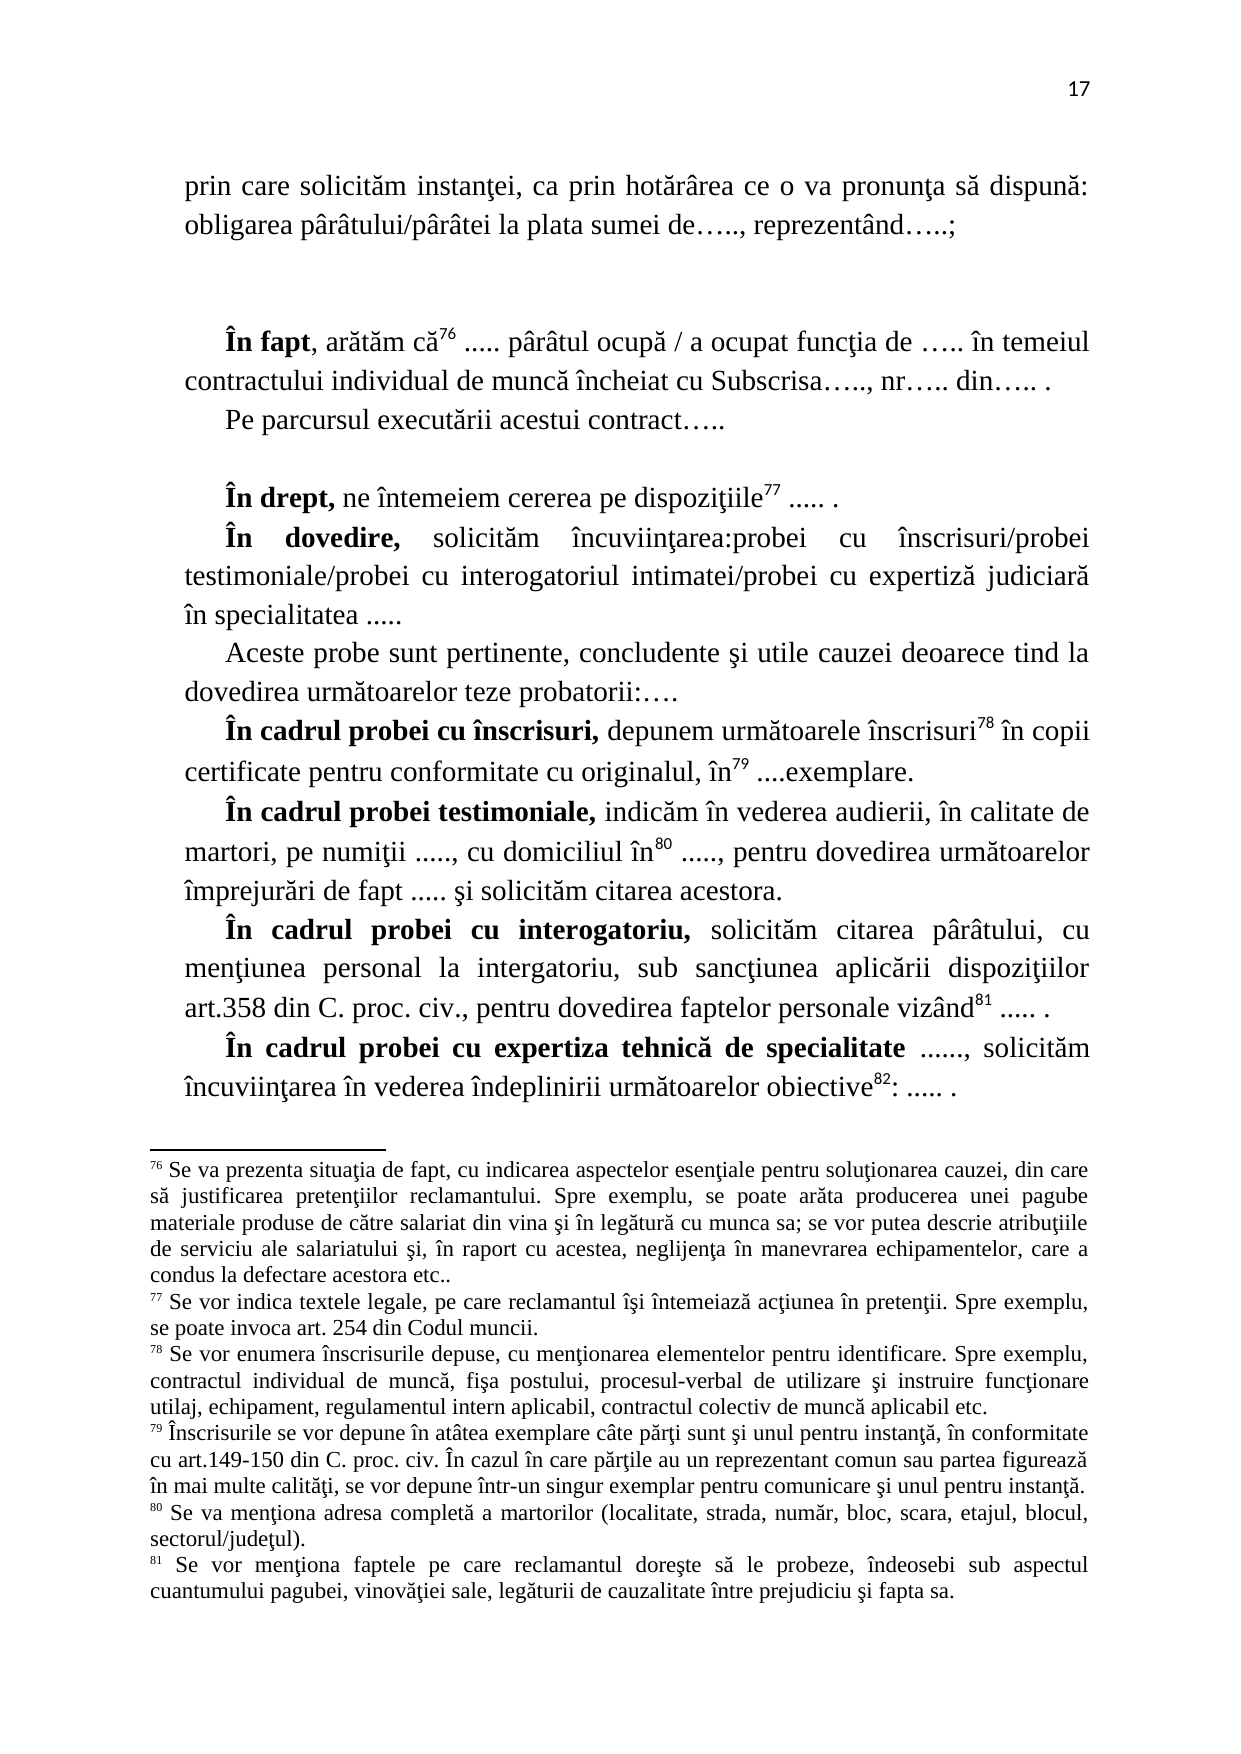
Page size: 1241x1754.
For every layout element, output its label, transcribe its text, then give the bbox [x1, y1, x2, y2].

text Pe parcursul executării acestui contract….. [184, 402, 1090, 435]
text În cadrul probei cu interogatoriu, solicităm citarea pârâtului, cu menţiunea personal la intergatoriu, sub sancţiunea aplicării dispoziţiilor art.358 din C. proc. civ., pentru dovedirea faptelor personale vizând ..... . [184, 912, 1090, 1024]
text Aceste probe sunt pertinente, concludente şi utile cauzei deoarece tind la dovedirea următoarelor teze probatorii:…. [184, 635, 1090, 707]
text În cadrul probei cu înscrisuri, depunem următoarele înscrisuri în copii certificate pentru conformitate cu originalul, în ....exemplare. [184, 712, 1090, 789]
text În drept, ne întemeiem cererea pe dispoziţiile ..... . [184, 479, 1090, 514]
text În dovedire, solicităm încuviinţarea:probei cu înscrisuri/probei testimoniale/probei cu interogatoriul intimatei/probei cu expertiză judiciară în specialitatea ..... [184, 520, 1090, 630]
text În fapt, arătăm că ..... pârâtul ocupă / a ocupat funcţia de ….. în temeiul contractului individual de muncă încheiat cu Subscrisa….., nr….. din….. . [184, 323, 1090, 397]
text prin care solicităm instanţei, ca prin hotărârea ce o va pronunţa să dispună: obligarea pârâtului/pârâtei la plata sumei de….., reprezentând…..; [184, 168, 1090, 241]
text În cadrul probei testimoniale, indicăm în vederea audierii, în calitate de martori, pe numiţii ....., cu domiciliul în ....., pentru dovedirea următoarelor împrejurări de fapt ..... şi solicităm citarea acestora. [184, 794, 1090, 907]
text În cadrul probei cu expertiza tehnică de specialitate ......, solicităm încuviinţarea în vederea îndeplinirii următoarelor obiective: ..... . [184, 1030, 1090, 1104]
